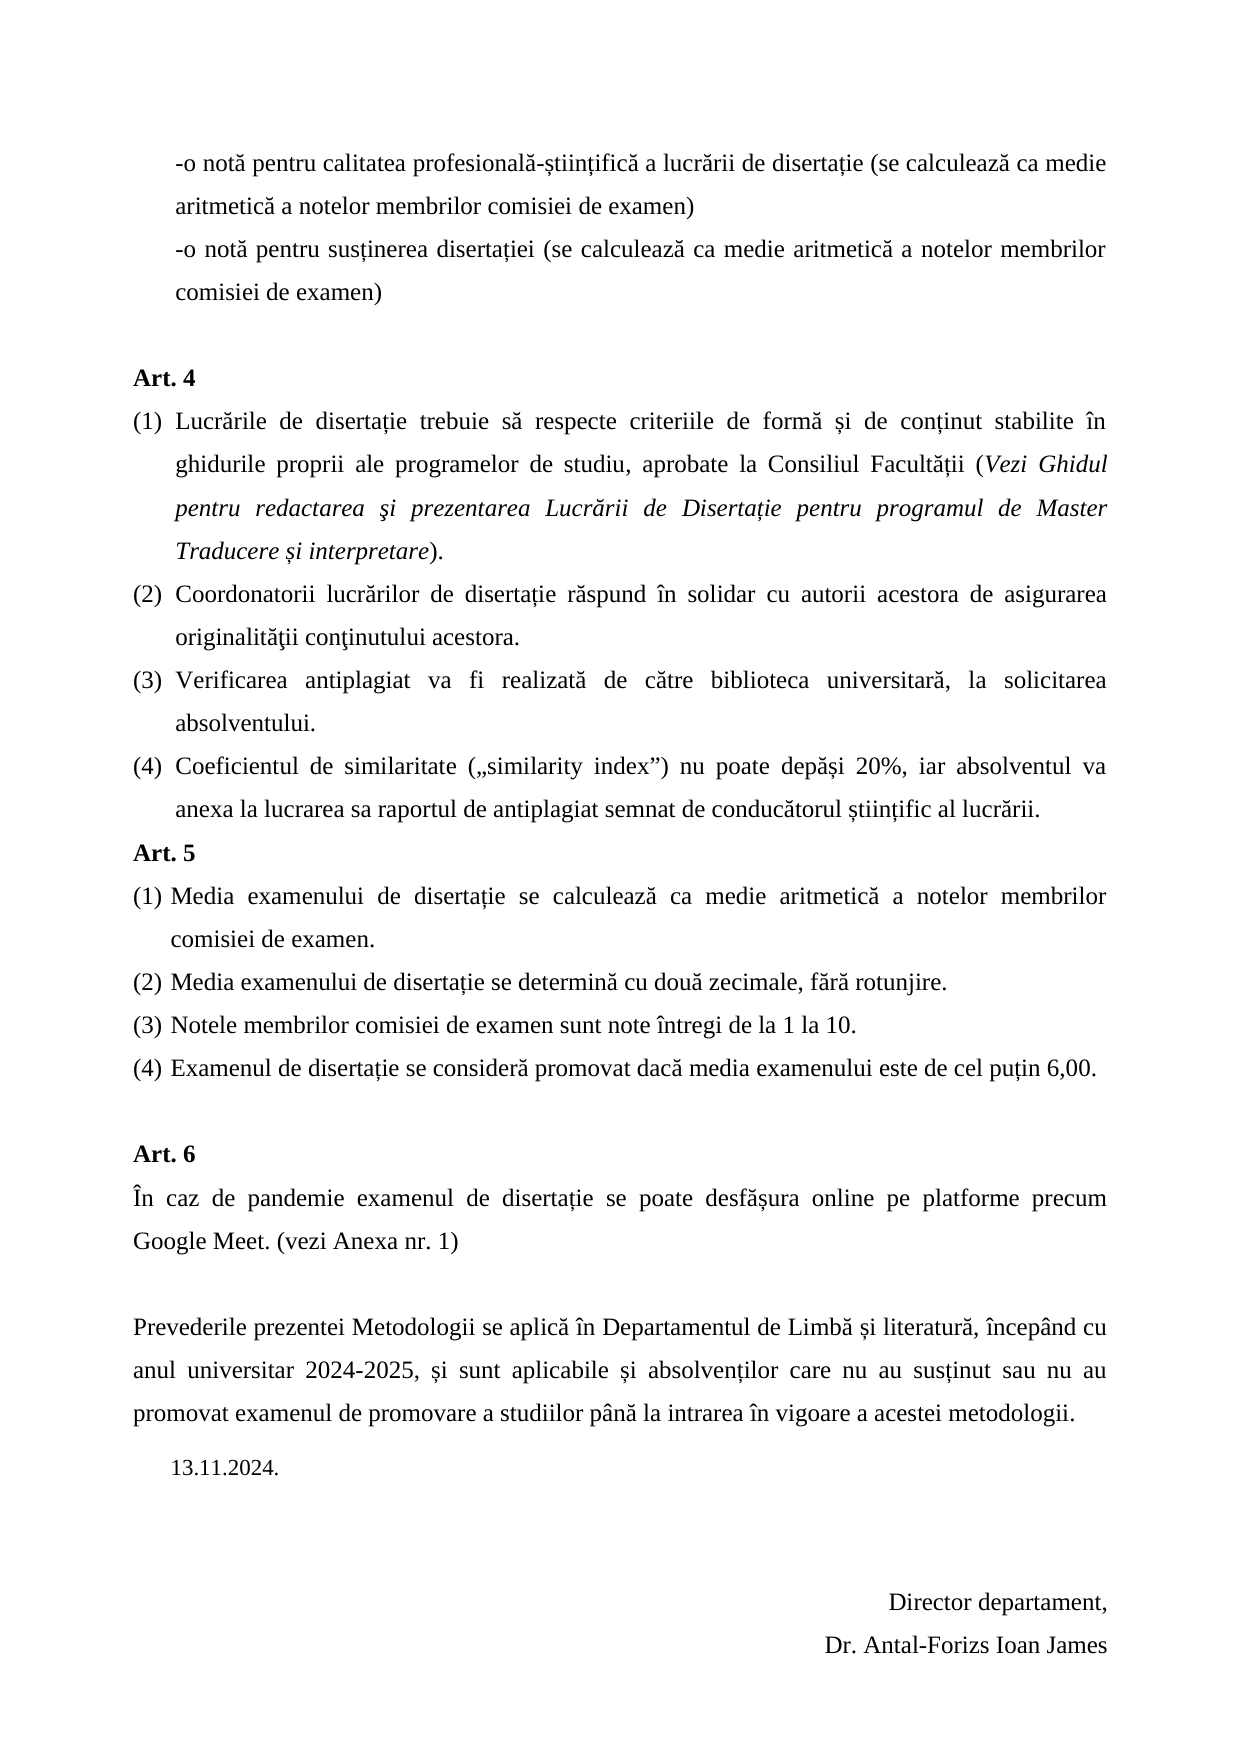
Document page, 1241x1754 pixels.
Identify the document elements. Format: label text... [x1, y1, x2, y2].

text Prevederile prezentei Metodologii se aplică în Departamentul de Limbă și literatură, începând cu anul universitar 2024-2025, și sunt aplicabile și absolvenților care nu au susținut sau nu au promovat examenul de promovare a studiilor până la intrarea în vigoare a acestei metodologii. [133, 1312, 1107, 1427]
list Coordonatorii lucrărilor de disertație răspund în solidar cu autorii acestora de asigurarea originalităţii conţinutului acestora. [133, 579, 1107, 651]
text Dr. Antal-Forizs Ioan James [170, 1630, 1107, 1659]
text Director departament, [170, 1587, 1107, 1616]
text Art. 5 [133, 838, 1107, 866]
text În caz de pandemie examenul de disertație se poate desfășura online pe platforme precum Google Meet. (vezi Anexa nr. 1) [133, 1183, 1107, 1254]
list Notele membrilor comisiei de examen sunt note întregi de la 1 la 10. [133, 1010, 1107, 1039]
text 13.11.2024. [170, 1454, 1107, 1480]
list Examenul de disertație se consideră promovat dacă media examenului este de cel puțin 6,00. [133, 1053, 1107, 1082]
list Media examenului de disertație se determină cu două zecimale, fără rotunjire. [133, 967, 1107, 996]
list Media examenului de disertație se calculează ca medie aritmetică a notelor membrilor comisiei de examen. [133, 881, 1107, 953]
list Verificarea antiplagiat va fi realizată de către biblioteca universitară, la solicitarea absolventului. [133, 665, 1107, 737]
list -o notă pentru susținerea disertației (se calculează ca medie aritmetică a notelor membrilor comisiei de examen) [175, 234, 1107, 306]
list Lucrările de disertație trebuie să respecte criteriile de formă și de conținut stabilite în ghidurile proprii ale programelor de studiu, aprobate la Consiliul Facultății (Vezi Ghidul pentru redactarea şi prezentarea Lucrării de Disertație pentru programul de Master Traducere și interpretare). [133, 406, 1107, 564]
text Art. 4 [133, 363, 1107, 392]
list -o notă pentru calitatea profesională-științifică a lucrării de disertație (se calculează ca medie aritmetică a notelor membrilor comisiei de examen) [175, 148, 1107, 219]
list Coeficientul de similaritate („similarity index”) nu poate depăși 20%, iar absolventul va anexa la lucrarea sa raportul de antiplagiat semnat de conducătorul științific al lucrării. [133, 751, 1107, 823]
text Art. 6 [133, 1139, 1107, 1168]
